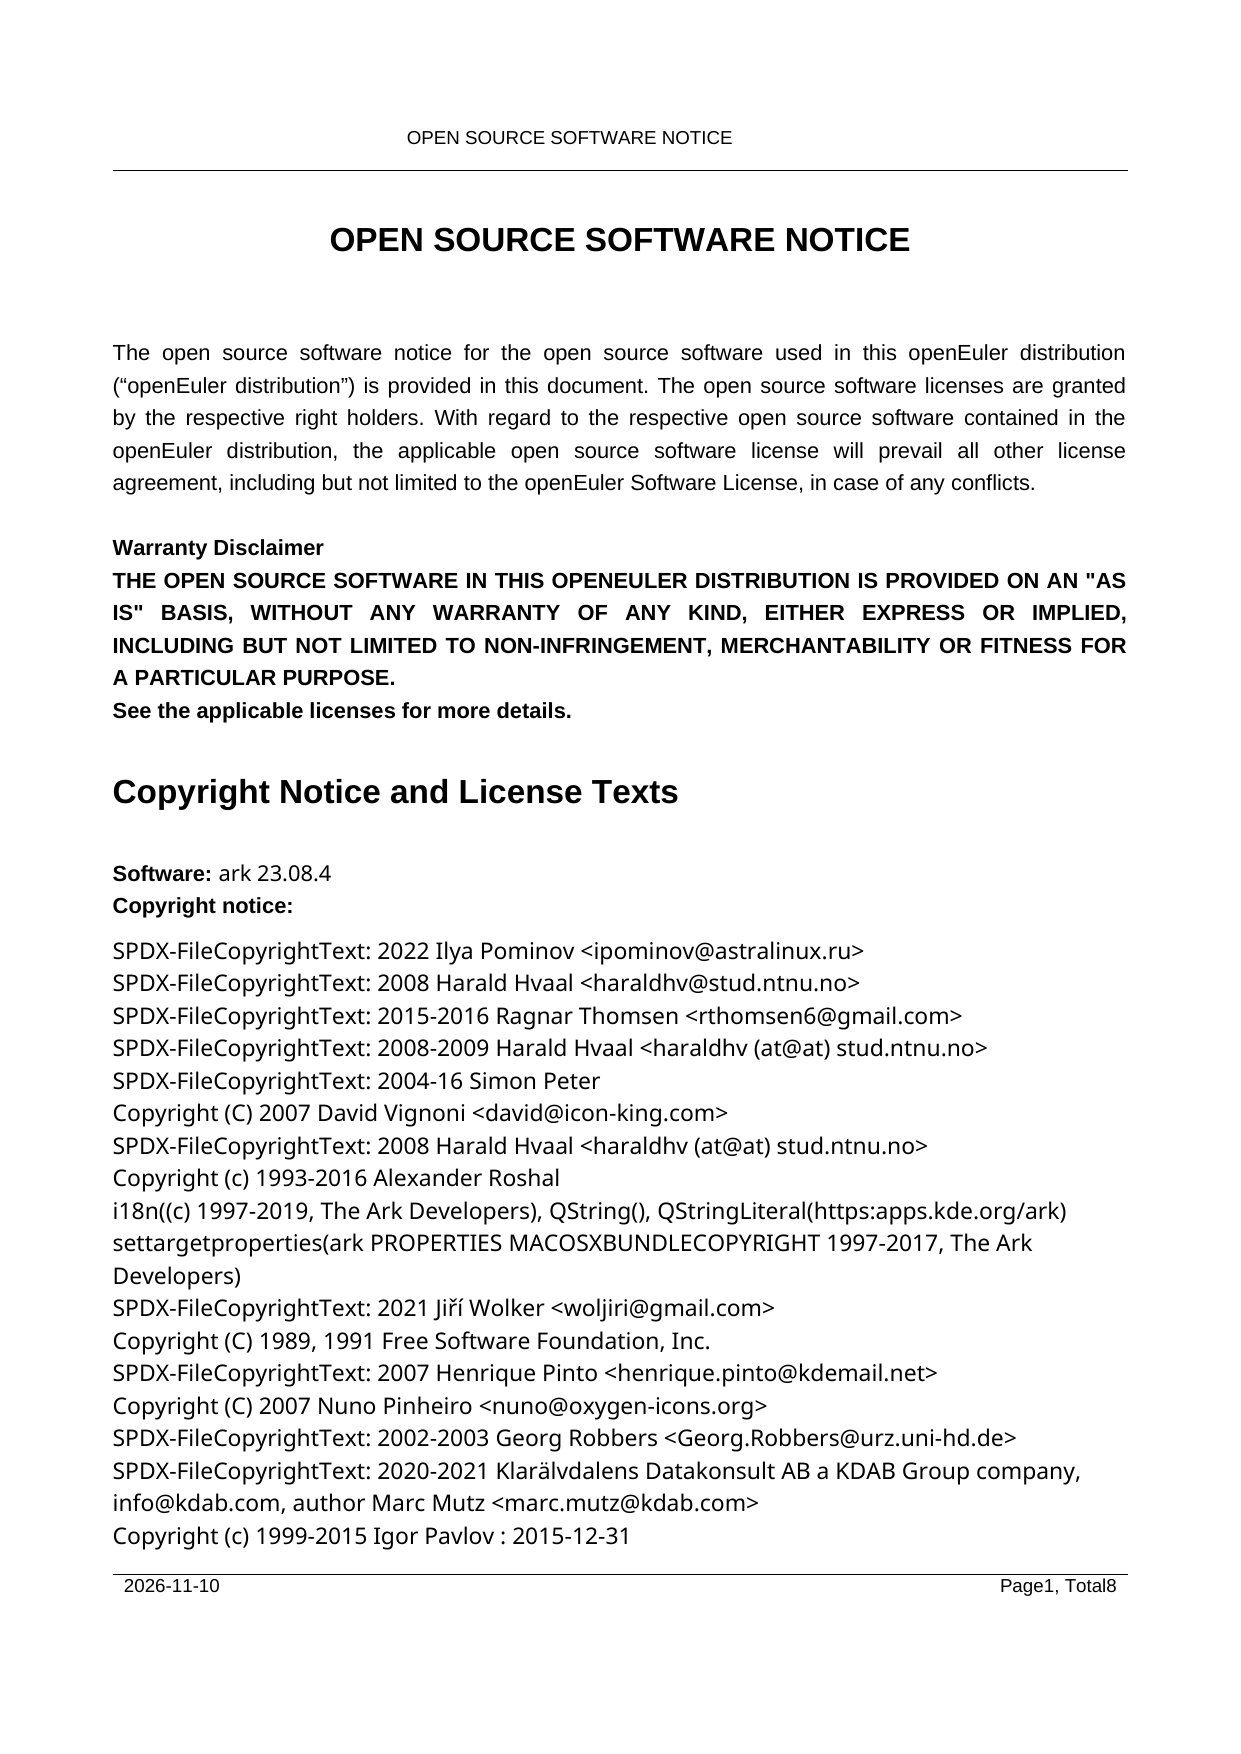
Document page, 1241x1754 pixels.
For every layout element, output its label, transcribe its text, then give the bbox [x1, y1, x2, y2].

text Copyright notice: [112, 889, 1128, 921]
text Copyright Notice and License Texts [112, 759, 1128, 824]
text The open source software notice for the open source software used in this openEuler distribution (“openEuler distribution”) is provided in this document. The open source software licenses are granted by the respective right holders. With regard to the respective open source software contained in the openEuler distribution, the applicable open source software license will prevail all other license agreement, including but not limited to the openEuler Software License, in case of any conflicts. [112, 336, 1128, 499]
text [112, 934, 1128, 1551]
title Software: ark 23.08.4 [112, 856, 1128, 889]
text OPEN SOURCE SOFTWARE NOTICE [112, 206, 1128, 271]
text Warranty Disclaimer [112, 531, 1128, 564]
text THE OPEN SOURCE SOFTWARE IN THIS OPENEULER DISTRIBUTION IS PROVIDED ON AN "AS IS" BASIS, WITHOUT ANY WARRANTY OF ANY KIND, EITHER EXPRESS OR IMPLIED, INCLUDING BUT NOT LIMITED TO NON-INFRINGEMENT, MERCHANTABILITY OR FITNESS FOR A PARTICULAR PURPOSE. See the applicable licenses for more details. [112, 564, 1128, 726]
